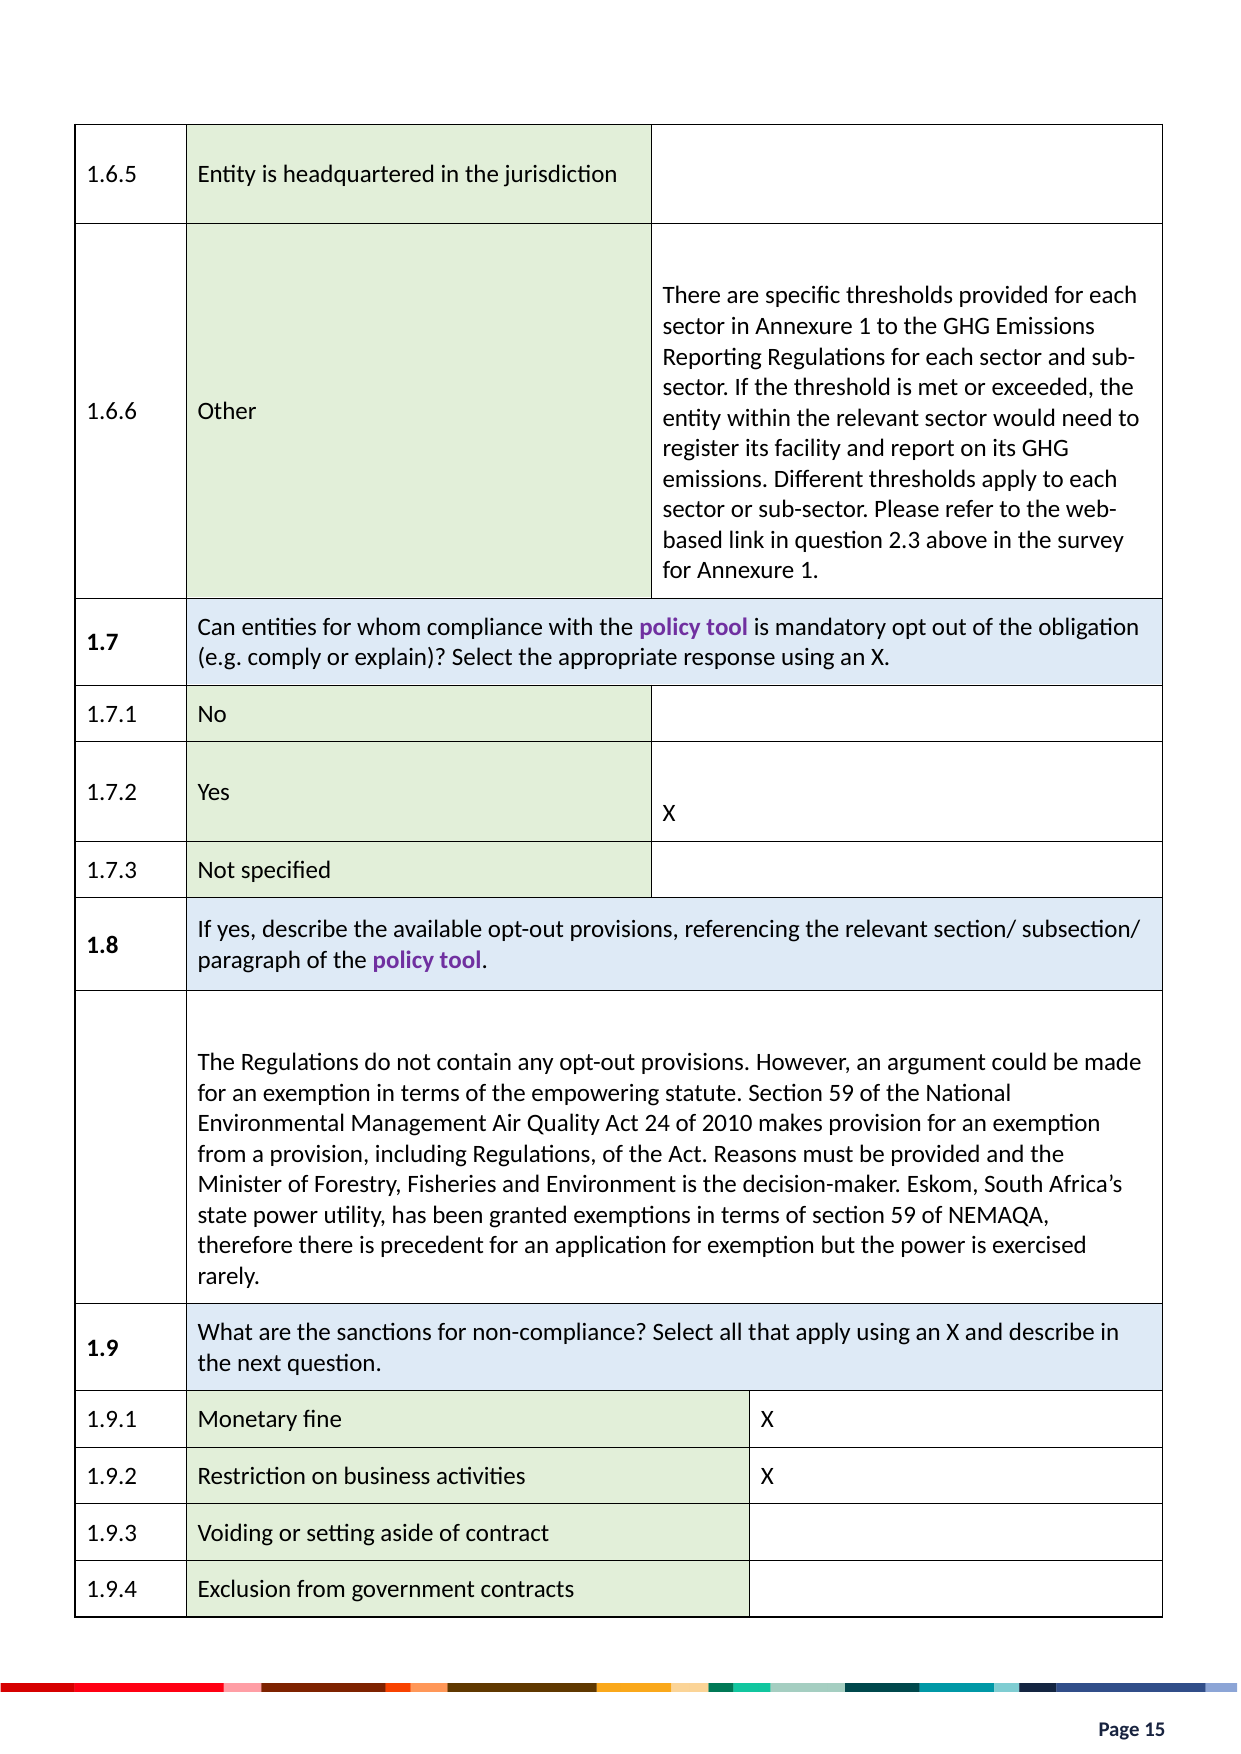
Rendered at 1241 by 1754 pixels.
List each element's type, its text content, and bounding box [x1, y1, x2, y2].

table_cell [652, 842, 1162, 897]
table_cell Monetary fine [187, 1391, 749, 1447]
table_cell No [187, 686, 651, 741]
table_cell Restriction on business activities [187, 1448, 749, 1503]
table_cell 1.8 [76, 898, 186, 990]
table_cell 1.7.2 [76, 742, 186, 841]
table_cell 1.9 [76, 1304, 186, 1390]
table_cell If yes, describe the available opt-out provisions, referencing the relevant section/ subsection/ paragraph of the policy tool. [187, 898, 1162, 990]
table_cell 1.9.4 [76, 1561, 186, 1616]
table_cell [76, 991, 186, 1303]
table_cell X [750, 1391, 1162, 1447]
table_cell Entity is headquartered in the jurisdiction [187, 125, 651, 223]
table_cell Yes [187, 742, 651, 841]
table_cell [652, 686, 1162, 741]
table_cell [750, 1504, 1162, 1560]
table_cell 1.6.5 [76, 125, 186, 223]
table_cell Voiding or setting aside of contract [187, 1504, 749, 1560]
table_cell 1.6.6 [76, 224, 186, 597]
table_cell Can entities for whom compliance with the policy tool is mandatory opt out of the obligation (e.g. comply or explain)? Select the appropriate response using an X. [187, 599, 1162, 684]
table_cell [652, 125, 1162, 223]
table_cell 1.7 [76, 599, 186, 684]
picture [0, 1683, 1236, 1692]
table_cell There are specific thresholds provided for each sector in Annexure 1 to the GHG Emissions Reporting Regulations for each sector and sub-sector. If the threshold is met or exceeded, the entity within the relevant sector would need to register its facility and report on its GHG emissions. Different thresholds apply to each sector or sub-sector. Please refer to the web-based link in question 2.3 above in the survey for Annexure 1. [652, 224, 1162, 597]
table_cell Other [187, 224, 651, 597]
table_cell Exclusion from government contracts [187, 1561, 749, 1616]
table_cell Not specified [187, 842, 651, 897]
table_cell [750, 1561, 1162, 1616]
table_cell X [652, 742, 1162, 841]
table_cell 1.9.3 [76, 1504, 186, 1560]
table_cell 1.9.1 [76, 1391, 186, 1447]
table_cell The Regulations do not contain any opt-out provisions. However, an argument could be made for an exemption in terms of the empowering statute. Section 59 of the National Environmental Management Air Quality Act 24 of 2010 makes provision for an exemption from a provision, including Regulations, of the Act. Reasons must be provided and the Minister of Forestry, Fisheries and Environment is the decision-maker. Eskom, South Africa’s state power utility, has been granted exemptions in terms of section 59 of NEMAQA, therefore there is precedent for an application for exemption but the power is exercised rarely. [187, 991, 1162, 1303]
table_cell 1.7.1 [76, 686, 186, 741]
table_cell 1.9.2 [76, 1448, 186, 1503]
table_cell What are the sanctions for non-compliance? Select all that apply using an X and describe in the next question. [187, 1304, 1162, 1390]
table_cell X [750, 1448, 1162, 1503]
table_cell 1.7.3 [76, 842, 186, 897]
